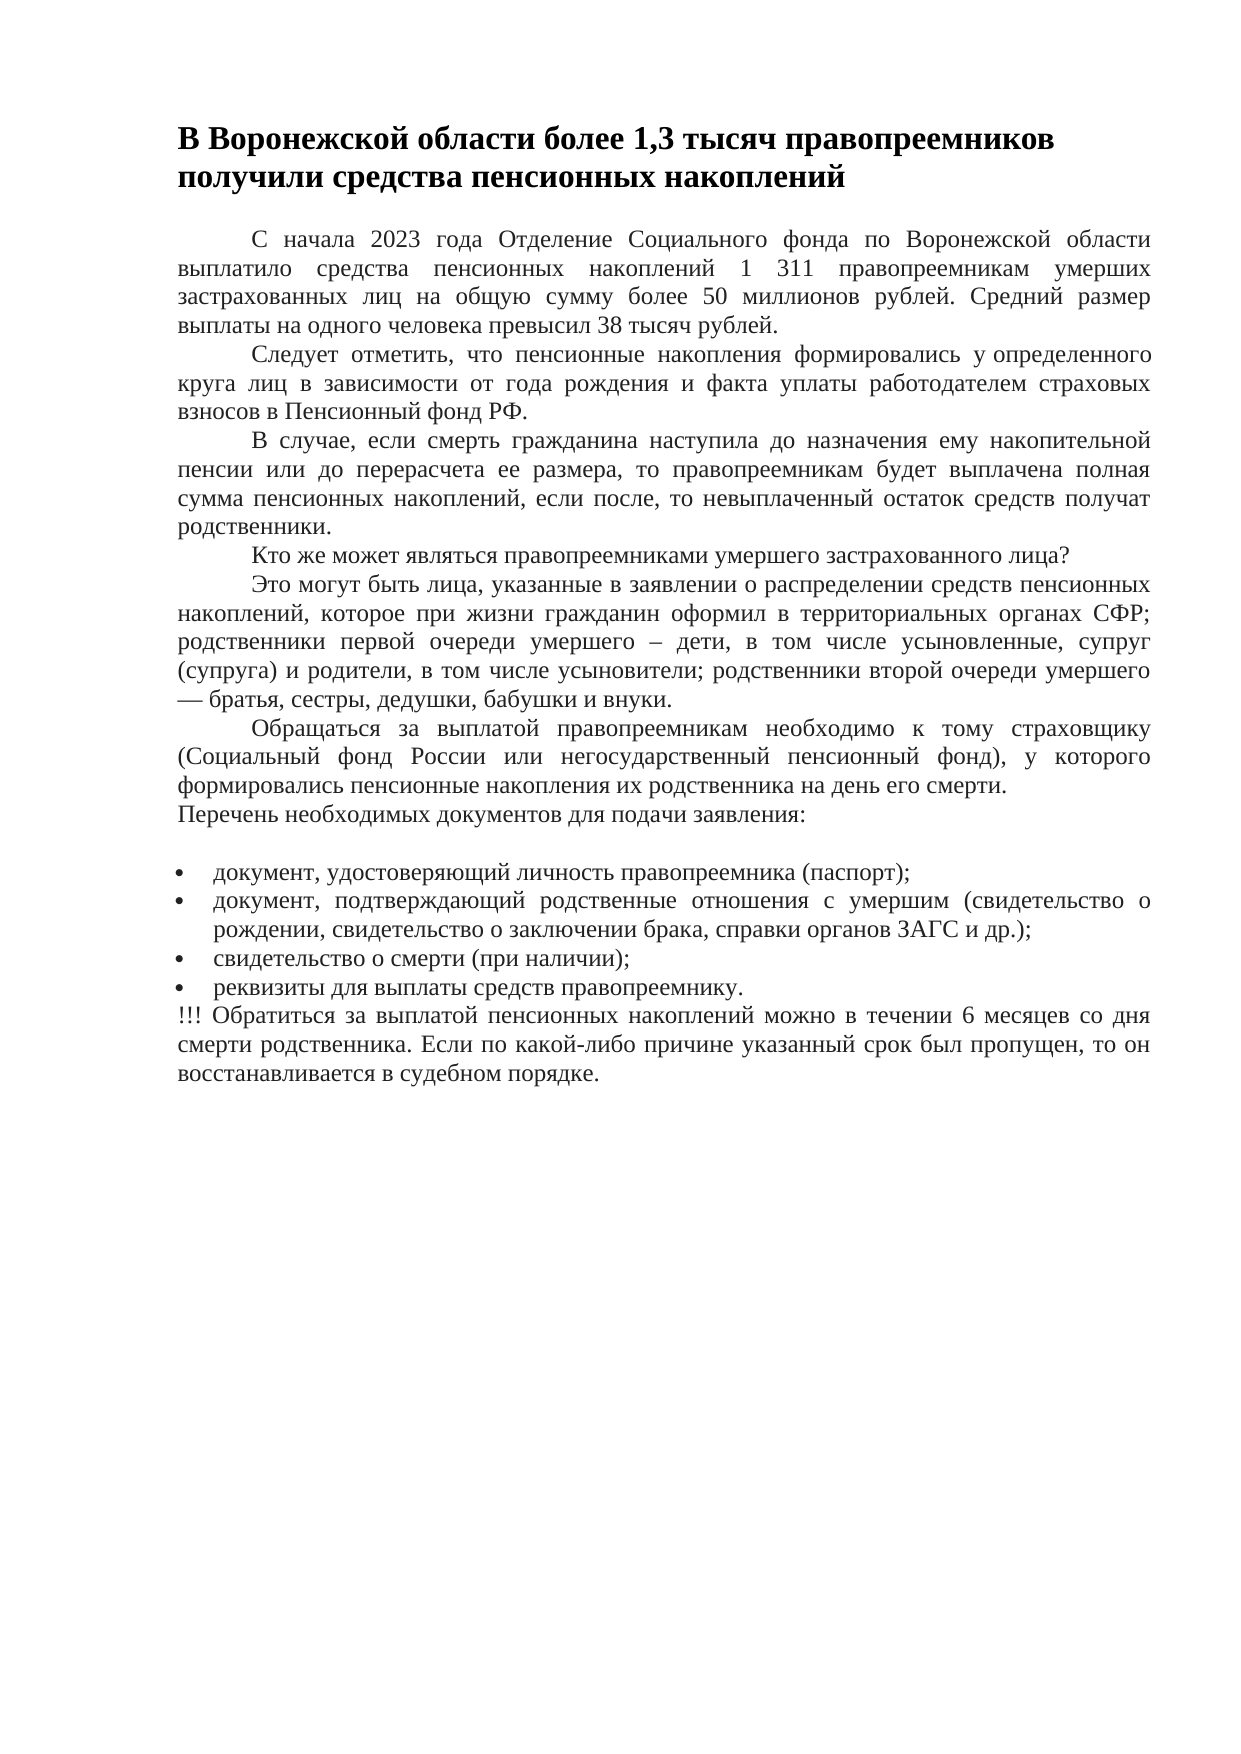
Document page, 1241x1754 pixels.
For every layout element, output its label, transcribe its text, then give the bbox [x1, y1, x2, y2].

text В Воронежской области более 1,3 тысяч правопреемников получили средства пенсионных накоплений [177, 118, 1152, 195]
list документ, подтверждающий родственные отношения с умершим (свидетельство о рождении, свидетельство о заключении брака, справки органов ЗАГС и др.); [176, 886, 1152, 943]
list реквизиты для выплаты средств правопреемнику. [176, 972, 1152, 1001]
text Это могут быть лица, указанные в заявлении о распределении средств пенсионных накоплений, которое при жизни гражданин оформил в территориальных органах СФР; родственники первой очереди умершего – дети, в том числе усыновленные, супруг (супруга) и родители, в том числе усыновители; родственники второй очереди умершего — братья, сестры, дедушки, бабушки и внуки. [177, 569, 1152, 713]
list свидетельство о смерти (при наличии); [176, 943, 1152, 972]
text !!! Обратиться за выплатой пенсионных накоплений можно в течении 6 месяцев со дня смерти родственника. Если по какой-либо причине указанный срок был пропущен, то он восстанавливается в судебном порядке. [177, 1001, 1152, 1087]
text С начала 2023 года Отделение Социального фонда по Воронежской области выплатило средства пенсионных накоплений 1 311 правопреемникам умерших застрахованных лиц на общую сумму более 50 миллионов рублей. Средний размер выплаты на одного человека превысил 38 тысяч рублей. [177, 224, 1152, 339]
text Следует отметить, что пенсионные накопления формировались у определенного круга лиц в зависимости от года рождения и факта уплаты работодателем страховых взносов в Пенсионный фонд РФ. [177, 339, 1152, 425]
text Обращаться за выплатой правопреемникам необходимо к тому страховщику (Социальный фонд России или негосударственный пенсионный фонд), у которого формировались пенсионные накопления их родственника на день его смерти. [177, 713, 1152, 799]
text В случае, если смерть гражданина наступила до назначения ему накопительной пенсии или до перерасчета ее размера, то правопреемникам будет выплачена полная сумма пенсионных накоплений, если после, то невыплаченный остаток средств получат родственники. [177, 425, 1152, 540]
text Кто же может являться правопреемниками умершего застрахованного лица? [177, 540, 1152, 569]
list документ, удостоверяющий личность правопреемника (паспорт); [176, 857, 1152, 886]
text Перечень необходимых документов для подачи заявления: [177, 799, 1152, 828]
